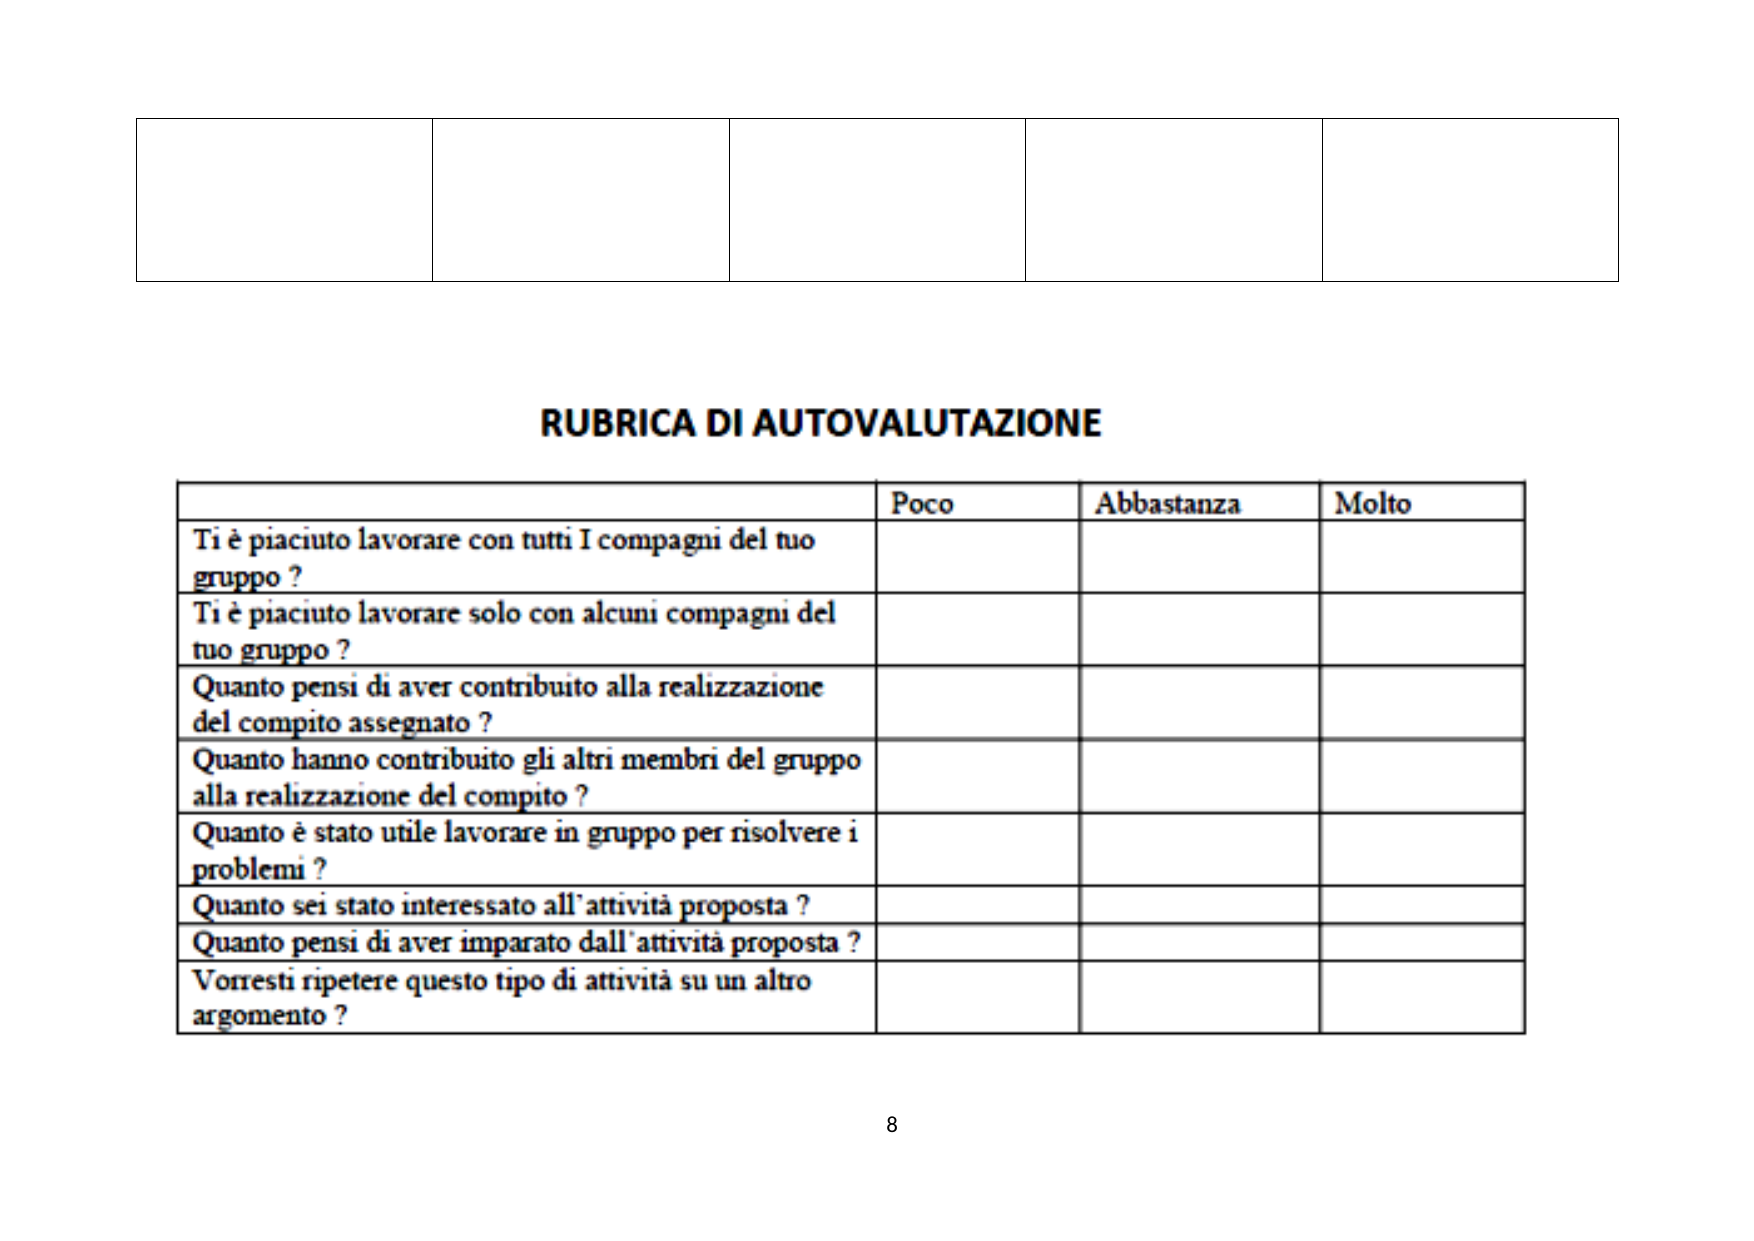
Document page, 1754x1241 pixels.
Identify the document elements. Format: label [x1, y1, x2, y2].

table_cell [1323, 119, 1618, 281]
table_cell [1026, 119, 1322, 281]
table_cell [137, 119, 432, 281]
table_cell [433, 119, 729, 281]
table_cell [730, 119, 1025, 281]
